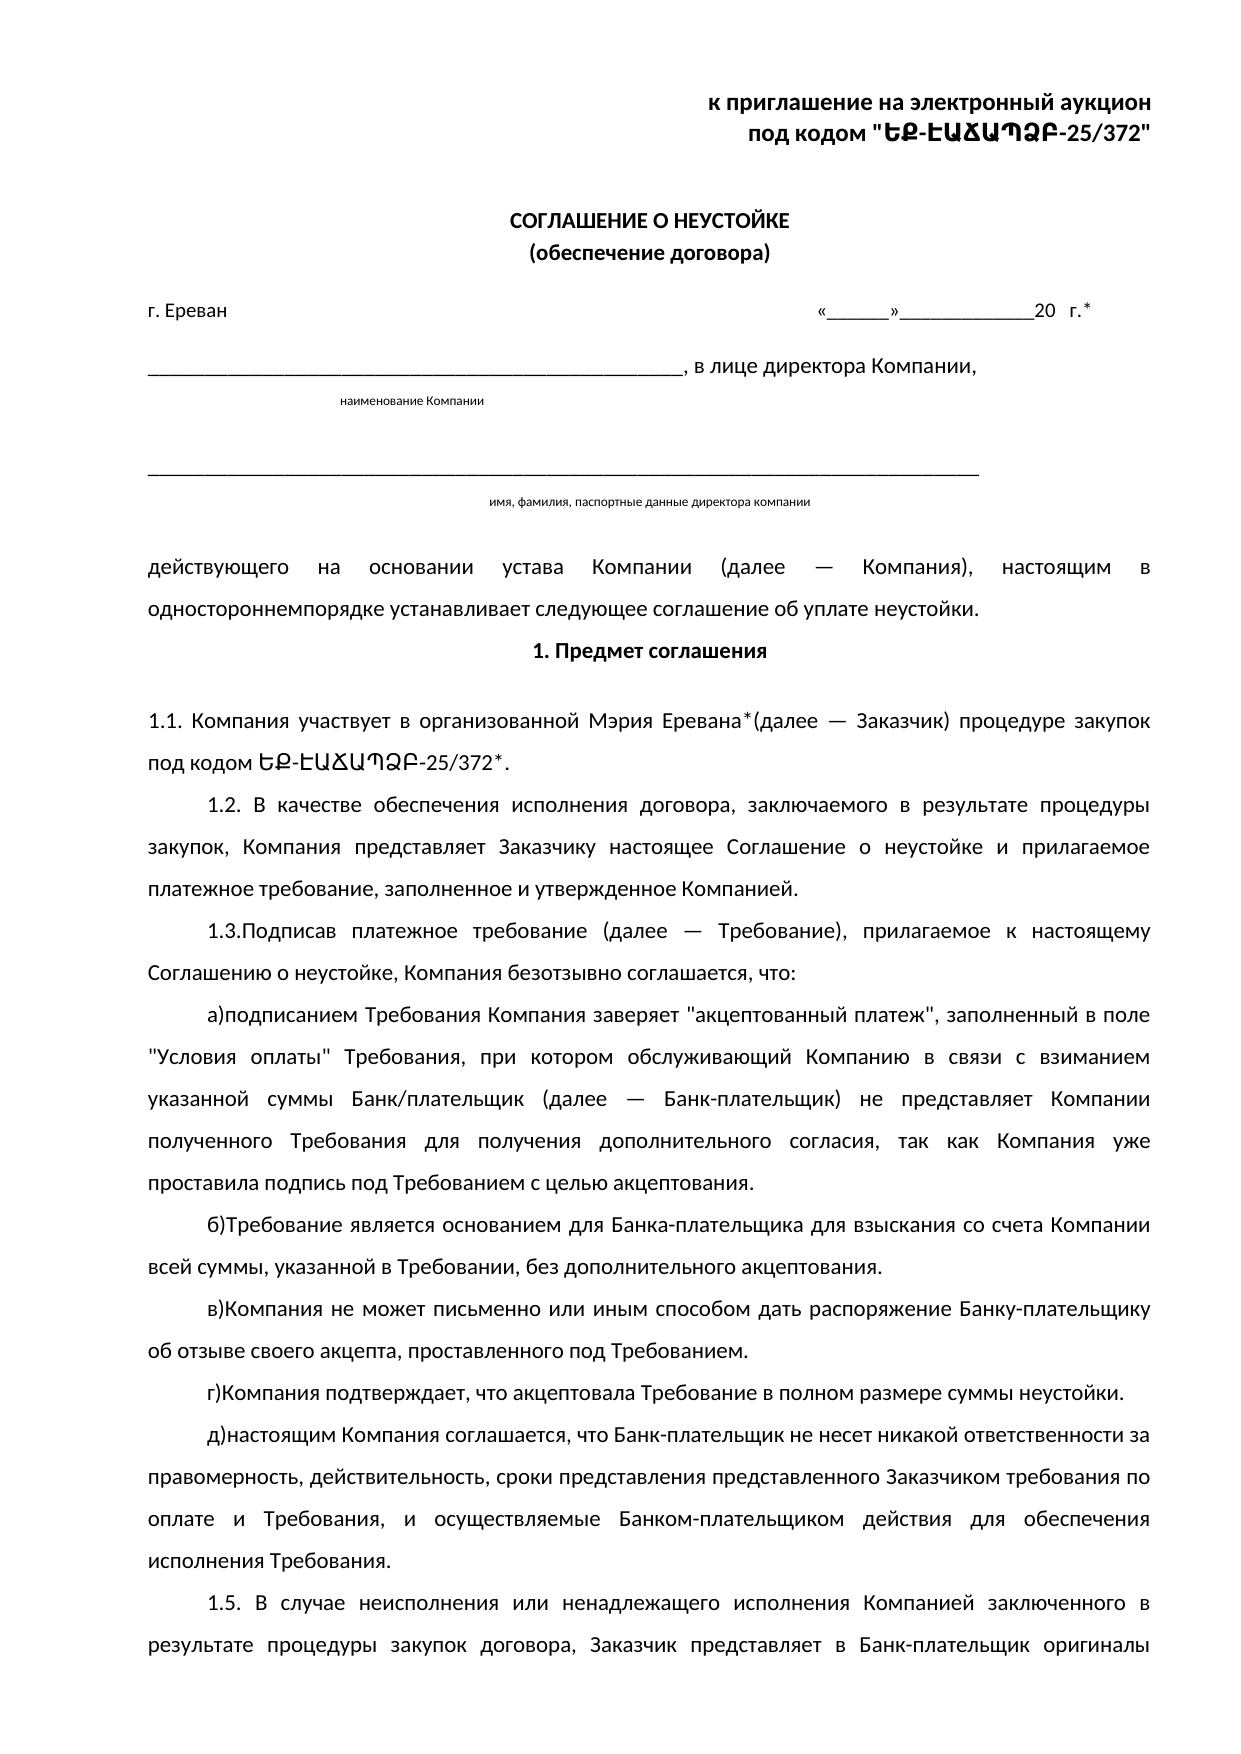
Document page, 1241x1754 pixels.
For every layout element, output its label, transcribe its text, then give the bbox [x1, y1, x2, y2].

text 1. Предмет соглашения [148, 636, 1152, 664]
text д)настоящим Компания соглашается, что Банк-плательщик не несет никакой ответственности за правомерность, действительность, сроки представления представленного Заказчиком требования по оплате и Требования, и осуществляемые Банком-плательщиком действия для обеспечения исполнения Требования. [148, 1420, 1152, 1574]
text имя, фамилия, паспортные данные директора компании [148, 494, 1152, 522]
text к приглашение на электронный аукцион [177, 86, 1152, 117]
text наименование Компании [340, 393, 1152, 421]
text (обеспечение договора) [148, 238, 1152, 266]
text г)Компания подтверждает, что акцептовала Требование в полном размере суммы неустойки. [148, 1378, 1152, 1406]
table_header «______»_____________20 г.* [635, 297, 1104, 351]
table_header г. Ереван [136, 297, 635, 351]
text действующего на основании устава Компании (далее — Компания), настоящим в одностороннемпорядке устанавливает следующее соглашение об уплате неустойки. [148, 552, 1152, 622]
text СОГЛАШЕНИЕ О НЕУСТОЙКЕ [148, 206, 1152, 234]
text 1.2. В качестве обеспечения исполнения договора, заключаемого в результате процедуры закупок, Компания представляет Заказчику настоящее Соглашение о неустойке и прилагаемое платежное требование, заполненное и утвержденное Компанией. [148, 790, 1152, 902]
text _________________________________________________________________________ [148, 452, 1152, 480]
text в)Компания не может письменно или иным способом дать распоряжение Банку-плательщику об отзыве своего акцепта, проставленного под Требованием. [148, 1294, 1152, 1364]
text под кодом "ԵՔ-ԷԱՃԱՊՁԲ-25/372" [148, 117, 1152, 147]
text б)Требование является основанием для Банка-плательщика для взыскания со счета Компании всей суммы, указанной в Требовании, без дополнительного акцептования. [148, 1210, 1152, 1280]
text _______________________________________________, в лице директора Компании, [148, 351, 1152, 379]
text 1.1. Компания участвует в организованной Мэрия Еревана*(далее — Заказчик) процедуре закупок под кодом ԵՔ-ԷԱՃԱՊՁԲ-25/372*. [148, 706, 1152, 776]
text 1.3.Подписав платежное требование (далее — Требование), прилагаемое к настоящему Соглашению о неустойке, Компания безотзывно соглашается, что: [148, 916, 1152, 986]
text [148, 1588, 1152, 1658]
text а)подписанием Требования Компания заверяет "акцептованный платеж", заполненный в поле "Условия оплаты" Требования, при котором обслуживающий Компанию в связи с взиманием указанной суммы Банк/плательщик (далее — Банк-плательщик) не представляет Компании полученного Требования для получения дополнительного согласия, так как Компания уже проставила подпись под Требованием с целью акцептования. [148, 1000, 1152, 1196]
